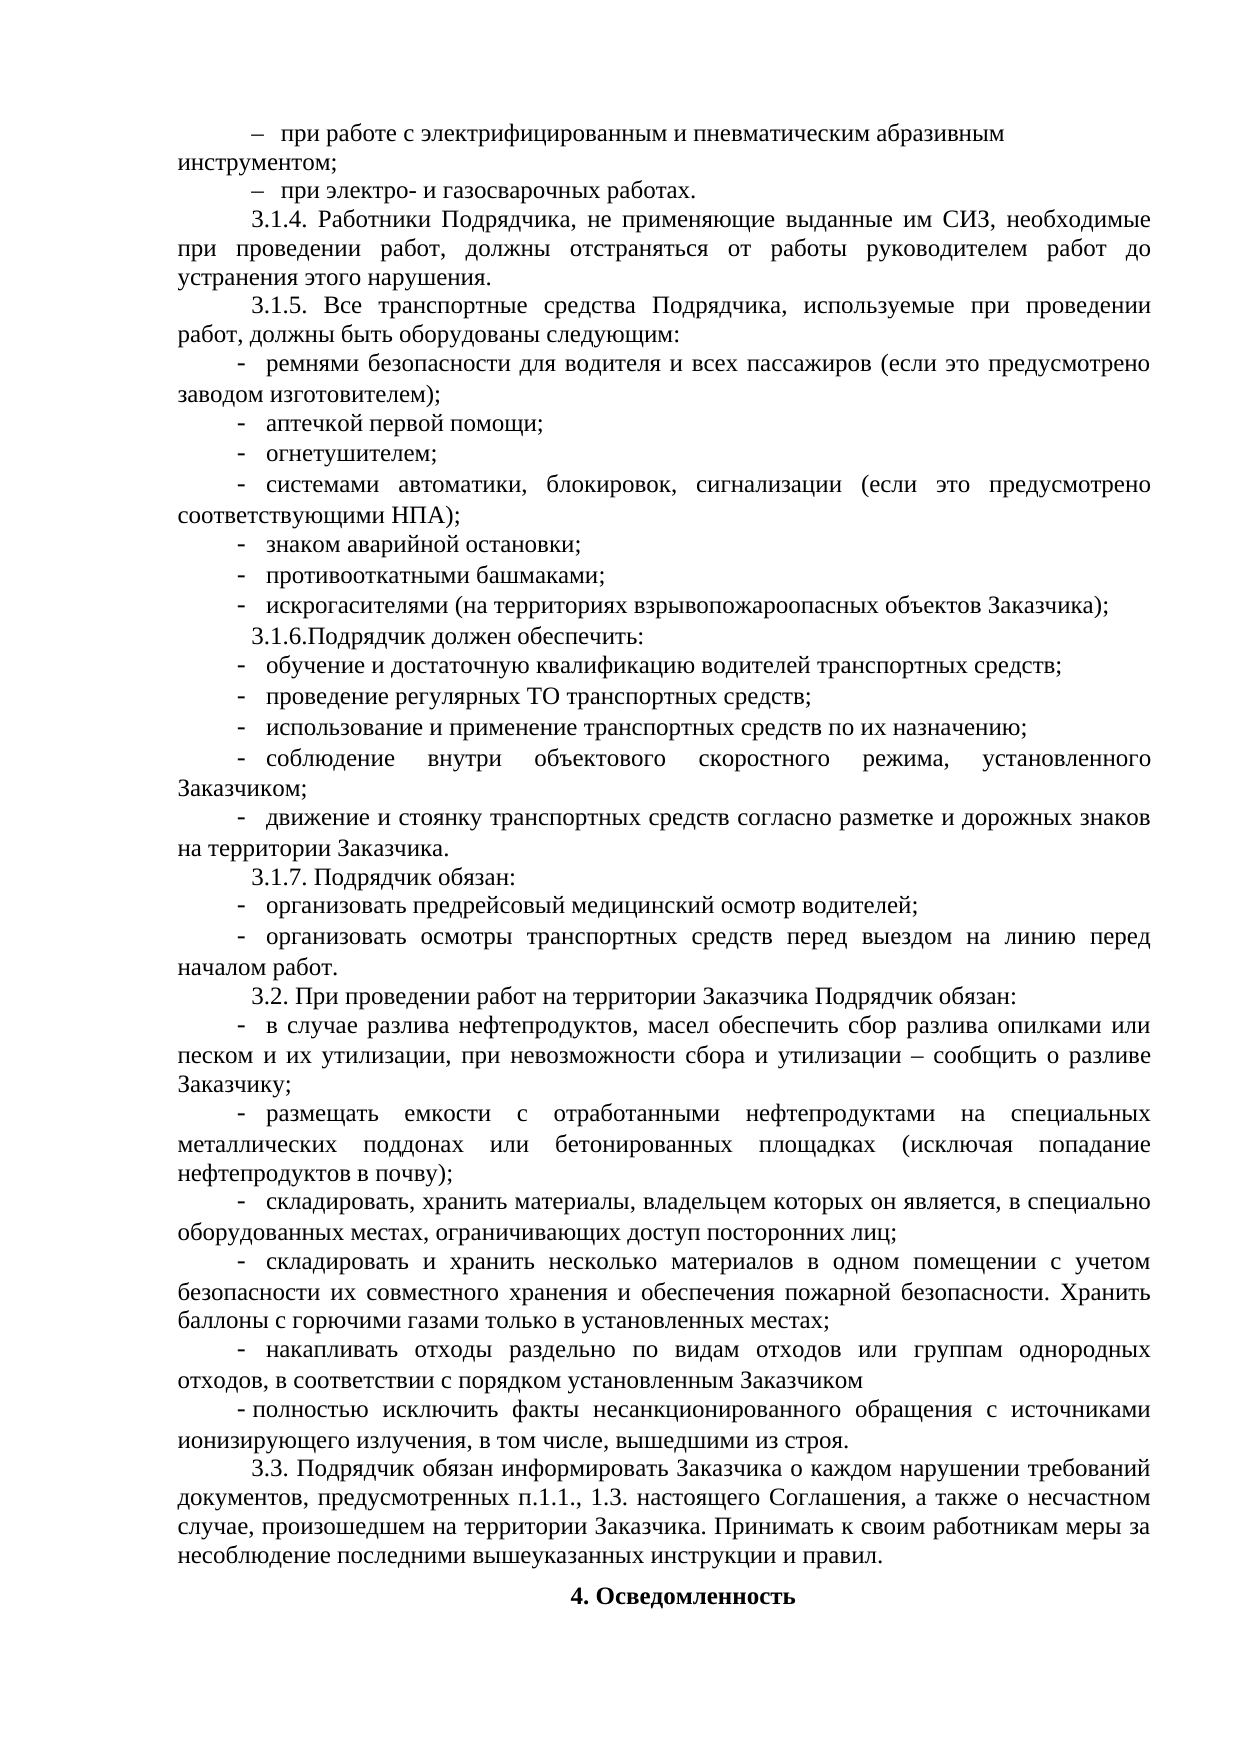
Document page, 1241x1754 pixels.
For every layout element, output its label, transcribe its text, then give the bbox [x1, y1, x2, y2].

list огнетушителем; [177, 438, 1152, 469]
list при работе с электрифицированным и пневматическим абразивным инструментом; [177, 118, 1152, 176]
text 3.1.7. Подрядчик обязан: [177, 862, 1152, 891]
list накапливать отходы раздельно по видам отходов или группам однородных отходов, в соответствии с порядком установленным Заказчиком [177, 1334, 1152, 1394]
text 4. Осведомленность [214, 1581, 1152, 1610]
text 3.3. Подрядчик обязан информировать Заказчика о каждом нарушении требований документов, предусмотренных п.1.1., 1.3. настоящего Соглашения, а также о несчастном случае, произошедшем на территории Заказчика. Принимать к своим работникам меры за несоблюдение последними вышеуказанных инструкции и правил. [177, 1453, 1152, 1568]
list при электро- и газосварочных работах. [177, 176, 1152, 204]
list использование и применение транспортных средств по их назначению; [177, 712, 1152, 743]
list движение и стоянку транспортных средств согласно разметке и дорожных знаков на территории Заказчика. [177, 802, 1152, 862]
list соблюдение внутри объектового скоростного режима, установленного Заказчиком; [177, 743, 1152, 802]
text 3.2. При проведении работ на территории Заказчика Подрядчик обязан: [177, 981, 1152, 1010]
list проведение регулярных ТО транспортных средств; [177, 681, 1152, 712]
list искрогасителями (на территориях взрывопожароопасных объектов Заказчика); [177, 591, 1152, 621]
list обучение и достаточную квалификацию водителей транспортных средств; [177, 650, 1152, 681]
list организовать предрейсовый медицинский осмотр водителей; [177, 891, 1152, 921]
list знаком аварийной остановки; [177, 529, 1152, 560]
list размещать емкости с отработанными нефтепродуктами на специальных металлических поддонах или бетонированных площадках (исключая попадание нефтепродуктов в почву); [177, 1098, 1152, 1186]
list складировать и хранить несколько материалов в одном помещении с учетом безопасности их совместного хранения и обеспечения пожарной безопасности. Хранить баллоны с горючими газами только в установленных местах; [177, 1246, 1152, 1334]
list полностью исключить факты несанкционированного обращения с источниками ионизирующего излучения, в том числе, вышедшими из строя. [177, 1394, 1152, 1453]
list организовать осмотры транспортных средств перед выездом на линию перед началом работ. [177, 921, 1152, 981]
list противооткатными башмаками; [177, 560, 1152, 591]
list системами автоматики, блокировок, сигнализации (если это предусмотрено соответствующими НПА); [177, 469, 1152, 529]
list в случае разлива нефтепродуктов, масел обеспечить сбор разлива опилками или песком и их утилизации, при невозможности сбора и утилизации – сообщить о разливе Заказчику; [177, 1010, 1152, 1098]
list ремнями безопасности для водителя и всех пассажиров (если это предусмотрено заводом изготовителем); [177, 348, 1152, 408]
text 3.1.4. Работники Подрядчика, не применяющие выданные им СИЗ, необходимые при проведении работ, должны отстраняться от работы руководителем работ до устранения этого нарушения. [177, 204, 1152, 291]
text 3.1.6.Подрядчик должен обеспечить: [177, 621, 1152, 650]
list складировать, хранить материалы, владельцем которых он является, в специально оборудованных местах, ограничивающих доступ посторонних лиц; [177, 1186, 1152, 1246]
text 3.1.5. Все транспортные средства Подрядчика, используемые при проведении работ, должны быть оборудованы следующим: [177, 291, 1152, 348]
list аптечкой первой помощи; [177, 408, 1152, 438]
